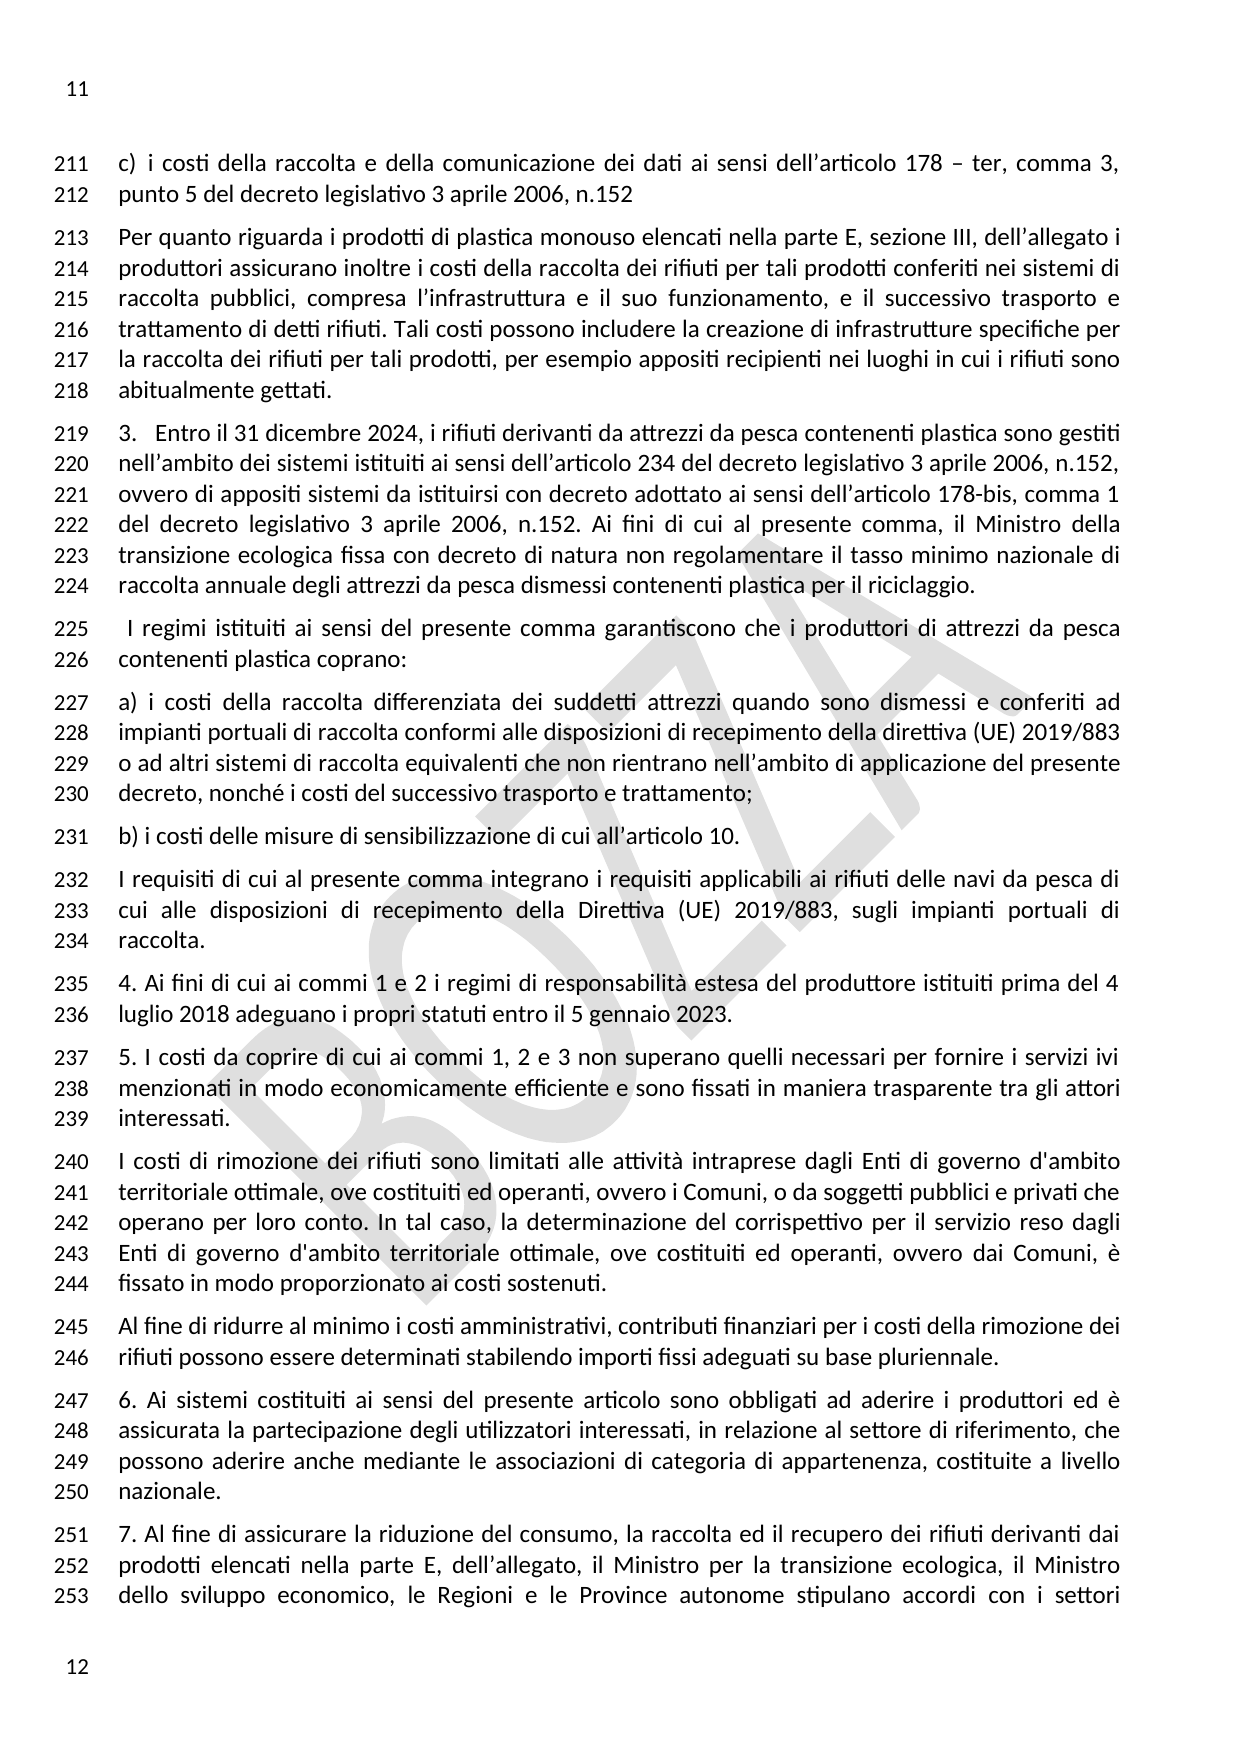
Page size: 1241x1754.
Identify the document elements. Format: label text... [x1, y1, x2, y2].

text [118, 1518, 1122, 1610]
text b) i costi delle misure di sensibilizzazione di cui all’articolo 10. [118, 821, 1122, 851]
text I costi di rimozione dei rifiuti sono limitati alle attività intraprese dagli Enti di governo d'ambito territoriale ottimale, ove costituiti ed operanti, ovvero i Comuni, o da soggetti pubblici e privati che operano per loro conto. In tal caso, la determinazione del corrispettivo per il servizio reso dagli Enti di governo d'ambito territoriale ottimale, ove costituiti ed operanti, ovvero dai Comuni, è fissato in modo proporzionato ai costi sostenuti. [118, 1145, 1122, 1298]
text 3. Entro il 31 dicembre 2024, i rifiuti derivanti da attrezzi da pesca contenenti plastica sono gestiti nell’ambito dei sistemi istituiti ai sensi dell’articolo 234 del decreto legislativo 3 aprile 2006, n.152, ovvero di appositi sistemi da istituirsi con decreto adottato ai sensi dell’articolo 178-bis, comma 1 del decreto legislativo 3 aprile 2006, n.152. Ai fini di cui al presente comma, il Ministro della transizione ecologica fissa con decreto di natura non regolamentare il tasso minimo nazionale di raccolta annuale degli attrezzi da pesca dismessi contenenti plastica per il riciclaggio. [118, 417, 1122, 600]
text I requisiti di cui al presente comma integrano i requisiti applicabili ai rifiuti delle navi da pesca di cui alle disposizioni di recepimento della Direttiva (UE) 2019/883, sugli impianti portuali di raccolta. [118, 863, 1122, 955]
text c) i costi della raccolta e della comunicazione dei dati ai sensi dell’articolo 178 – ter, comma 3, punto 5 del decreto legislativo 3 aprile 2006, n.152 [118, 148, 1122, 209]
text 6. Ai sistemi costituiti ai sensi del presente articolo sono obbligati ad aderire i produttori ed è assicurata la partecipazione degli utilizzatori interessati, in relazione al settore di riferimento, che possono aderire anche mediante le associazioni di categoria di appartenenza, costituite a livello nazionale. [118, 1384, 1122, 1506]
text I regimi istituiti ai sensi del presente comma garantiscono che i produttori di attrezzi da pesca contenenti plastica coprano: [118, 612, 1122, 673]
text a) i costi della raccolta differenziata dei suddetti attrezzi quando sono dismessi e conferiti ad impianti portuali di raccolta conformi alle disposizioni di recepimento della direttiva (UE) 2019/883 o ad altri sistemi di raccolta equivalenti che non rientrano nell’ambito di applicazione del presente decreto, nonché i costi del successivo trasporto e trattamento; [118, 686, 1122, 808]
text 4. Ai fini di cui ai commi 1 e 2 i regimi di responsabilità estesa del produttore istituiti prima del 4 luglio 2018 adeguano i propri statuti entro il 5 gennaio 2023. [118, 968, 1122, 1029]
text 5. I costi da coprire di cui ai commi 1, 2 e 3 non superano quelli necessari per fornire i servizi ivi menzionati in modo economicamente efficiente e sono fissati in maniera trasparente tra gli attori interessati. [118, 1041, 1122, 1133]
text Per quanto riguarda i prodotti di plastica monouso elencati nella parte E, sezione III, dell’allegato i produttori assicurano inoltre i costi della raccolta dei rifiuti per tali prodotti conferiti nei sistemi di raccolta pubblici, compresa l’infrastruttura e il suo funzionamento, e il successivo trasporto e trattamento di detti rifiuti. Tali costi possono includere la creazione di infrastrutture specifiche per la raccolta dei rifiuti per tali prodotti, per esempio appositi recipienti nei luoghi in cui i rifiuti sono abitualmente gettati. [118, 221, 1122, 404]
text Al fine di ridurre al minimo i costi amministrativi, contributi finanziari per i costi della rimozione dei rifiuti possono essere determinati stabilendo importi fissi adeguati su base pluriennale. [118, 1310, 1122, 1371]
